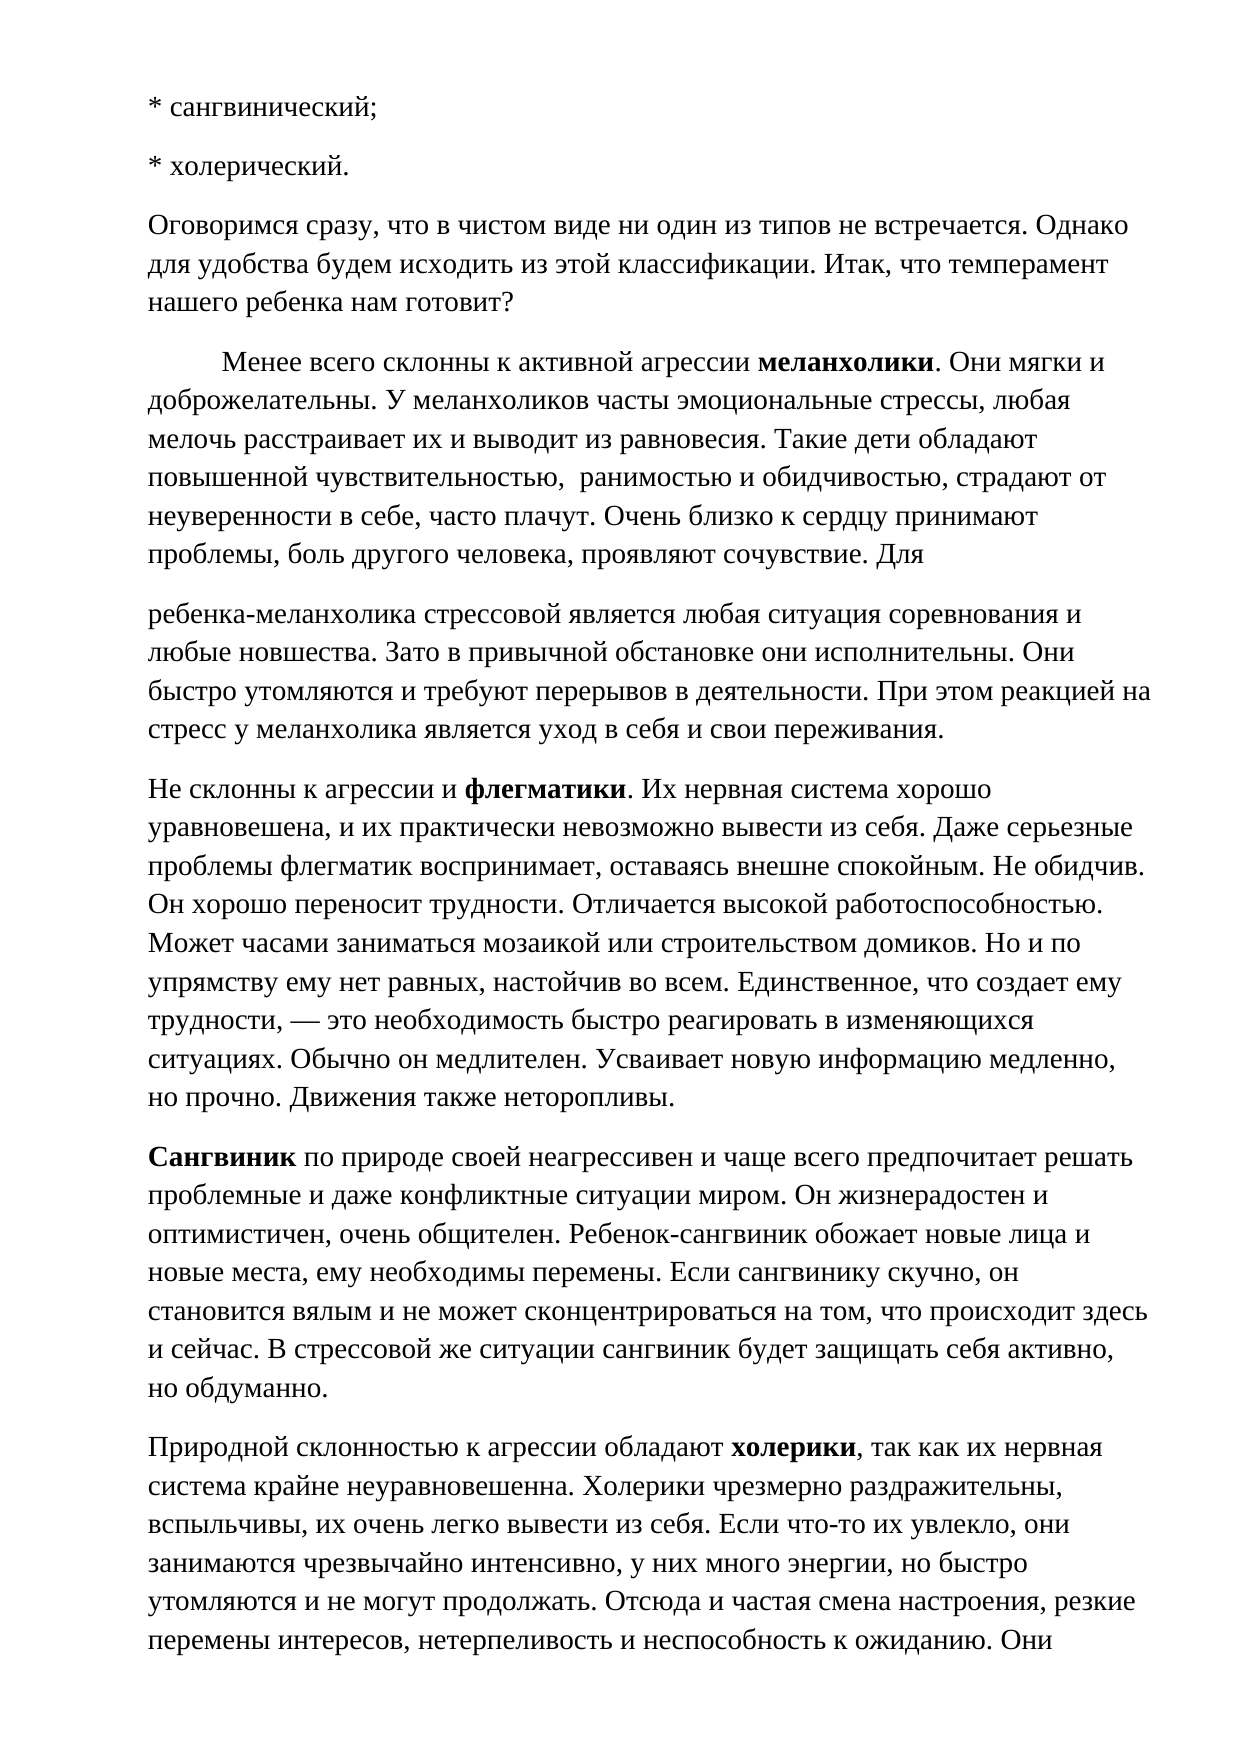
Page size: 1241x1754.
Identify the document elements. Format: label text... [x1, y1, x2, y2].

text ребенка-меланхолика стрессовой является любая ситуация соревнования и любые новшества. Зато в привычной обстановке они исполнительны. Они быстро утомляются и требуют перерывов в деятельности. При этом реакцией на стресс у меланхолика является уход в себя и свои переживания. [148, 596, 1152, 745]
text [148, 1429, 1152, 1656]
text Оговоримся сразу, что в чистом виде ни один из типов не встречается. Однако для удобства будем исходить из этой классификации. Итак, что темперамент нашего ребенка нам готовит? [148, 207, 1152, 318]
text Сангвиник по природе своей неагрессивен и чаще всего предпочитает решать проблемные и даже конфликтные ситуации миром. Он жизнерадостен и оптимистичен, очень общителен. Ребенок-сангвиник обожает новые лица и новые места, ему необходимы перемены. Если сангвинику скучно, он становится вялым и не может сконцентрироваться на том, что происходит здесь и сейчас. В стрессовой же ситуации сангвиник будет защищать себя активно, но обдуманно. [148, 1139, 1152, 1403]
text * холерический. [148, 148, 1152, 182]
text Не склонны к агрессии и флегматики. Их нервная система хорошо уравновешена, и их практически невозможно вывести из себя. Даже серьезные проблемы флегматик воспринимает, оставаясь внешне спокойным. Не обидчив. Он хорошо переносит трудности. Отличается высокой работоспособностью. Может часами заниматься мозаикой или строительством домиков. Но и по упрямству ему нет равных, настойчив во всем. Единственное, что создает ему трудности, — это необходимость быстро реагировать в изменяющихся ситуациях. Обычно он медлителен. Усваивает новую информацию медленно, но прочно. Движения также неторопливы. [148, 771, 1152, 1113]
text Менее всего склонны к активной агрессии меланхолики. Они мягки и доброжелательны. У меланхоликов часты эмоциональные стрессы, любая мелочь расстраивает их и выводит из равновесия. Такие дети обладают повышенной чувствительностью, ранимостью и обидчивостью, страдают от неуверенности в себе, часто плачут. Очень близко к сердцу принимают проблемы, боль другого человека, проявляют сочувствие. Для [148, 344, 1152, 570]
text * сангвинический; [148, 89, 1152, 122]
